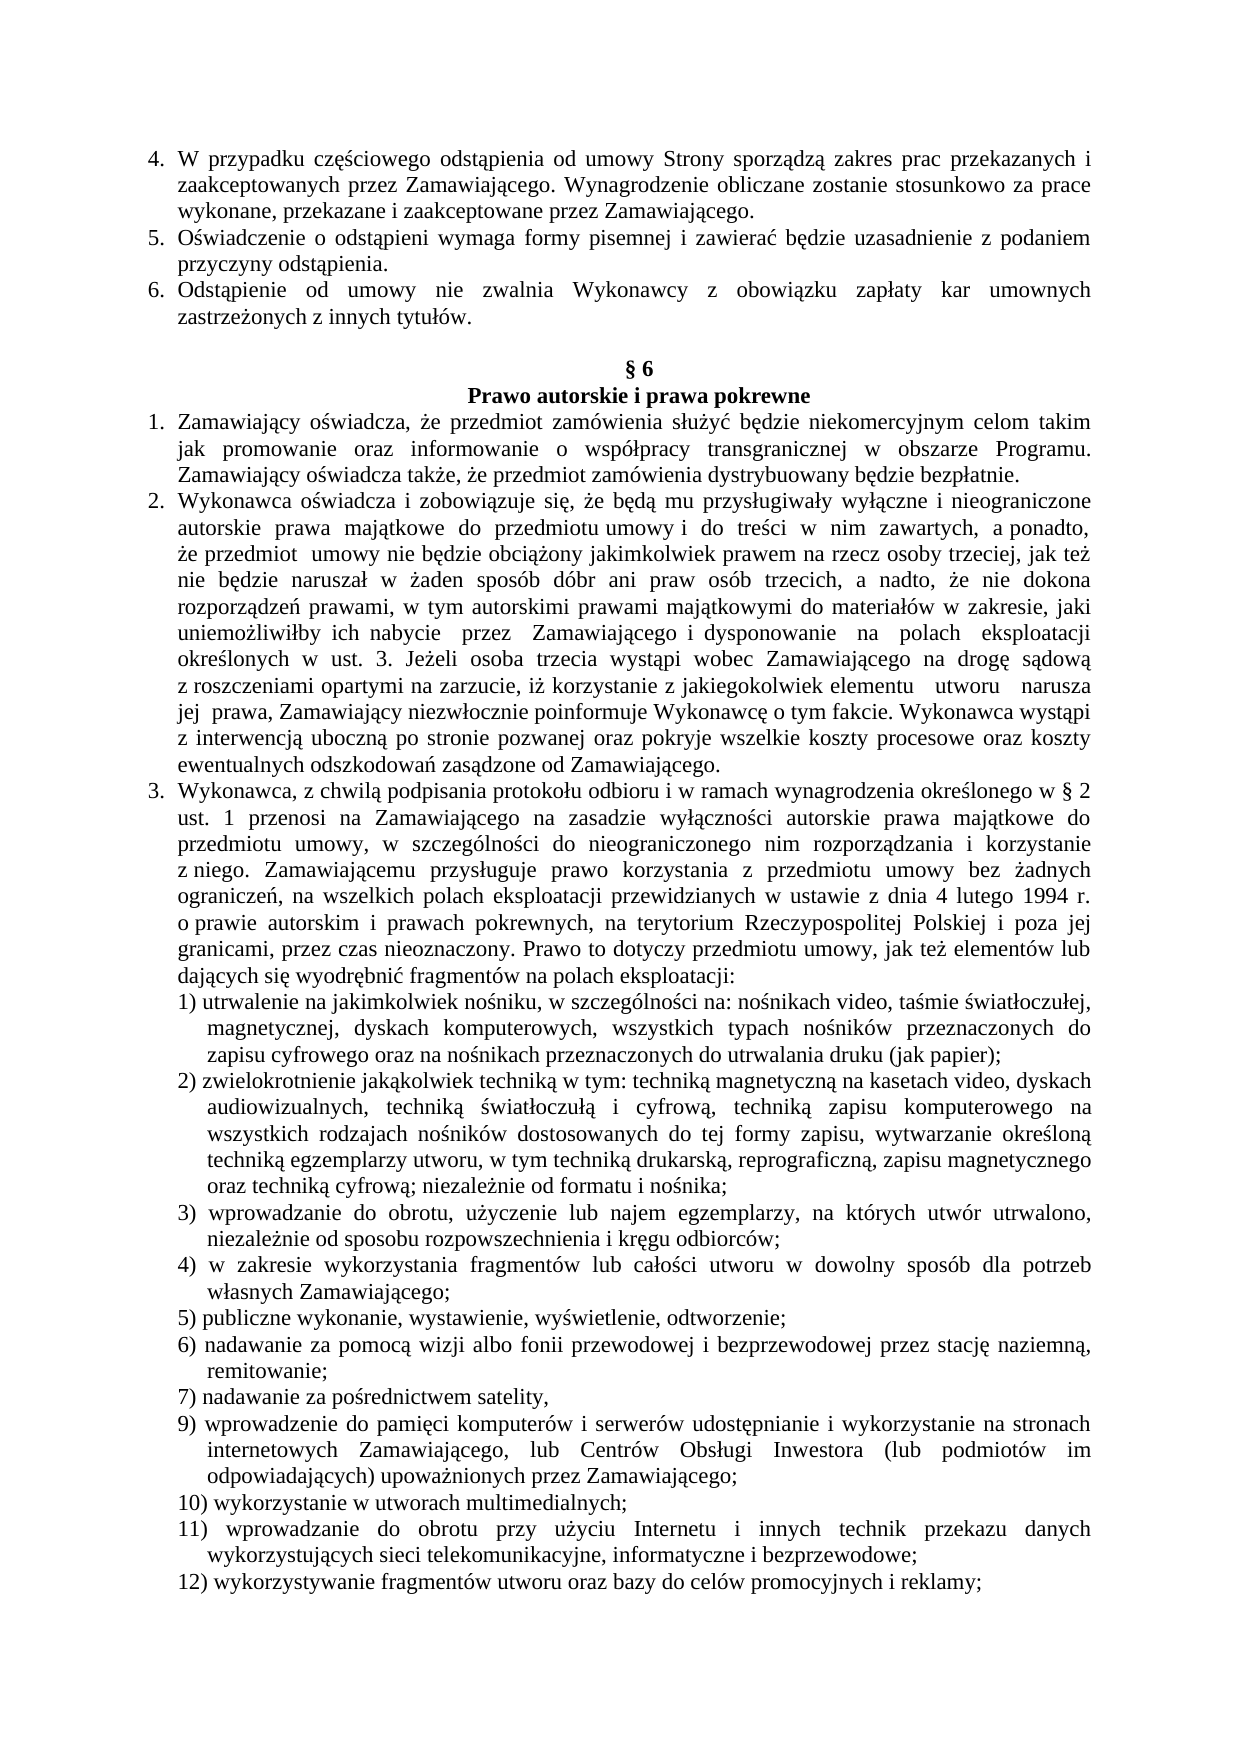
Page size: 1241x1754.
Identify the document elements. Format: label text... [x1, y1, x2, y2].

text 4) w zakresie wykorzystania fragmentów lub całości utworu w dowolny sposób dla potrzeb własnych Zamawiającego; [177, 1252, 1093, 1304]
text Prawo autorskie i prawa pokrewne [185, 382, 1093, 408]
text 1) utrwalenie na jakimkolwiek nośniku, w szczególności na: nośnikach video, taśmie światłoczułej, magnetycznej, dyskach komputerowych, wszystkich typach nośników przeznaczonych do zapisu cyfrowego oraz na nośnikach przeznaczonych do utrwalania druku (jak papier); [177, 988, 1093, 1067]
list Odstąpienie od umowy nie zwalnia Wykonawcy z obowiązku zapłaty kar umownych zastrzeżonych z innych tytułów. [148, 276, 1093, 329]
text 11) wprowadzanie do obrotu przy użyciu Internetu i innych technik przekazu danych wykorzystujących sieci telekomunikacyjne, informatyczne i bezprzewodowe; [177, 1515, 1093, 1568]
list Wykonawca oświadcza i zobowiązuje się, że będą mu przysługiwały wyłączne i nieograniczone autorskie prawa majątkowe do przedmiotu umowy i do treści w nim zawartych, a ponadto, że przedmiot umowy nie będzie obciążony jakimkolwiek prawem na rzecz osoby trzeciej, jak też nie będzie naruszał w żaden sposób dóbr ani praw osób trzecich, a nadto, że nie dokona rozporządzeń prawami, w tym autorskimi prawami majątkowymi do materiałów w zakresie, jaki uniemożliwiłby ich nabycie przez Zamawiającego i dysponowanie na polach eksploatacji określonych w ust. 3. Jeżeli osoba trzecia wystąpi wobec Zamawiającego na drogę sądową z roszczeniami opartymi na zarzucie, iż korzystanie z jakiegokolwiek elementu utworu narusza jej prawa, Zamawiający niezwłocznie poinformuje Wykonawcę o tym fakcie. Wykonawca wystąpi z interwencją uboczną po stronie pozwanej oraz pokryje wszelkie koszty procesowe oraz koszty ewentualnych odszkodowań zasądzone od Zamawiającego. [148, 487, 1093, 777]
list W przypadku częściowego odstąpienia od umowy Strony sporządzą zakres prac przekazanych i zaakceptowanych przez Zamawiającego. Wynagrodzenie obliczane zostanie stosunkowo za prace wykonane, przekazane i zaakceptowane przez Zamawiającego. [148, 145, 1093, 224]
text 6) nadawanie za pomocą wizji albo fonii przewodowej i bezprzewodowej przez stację naziemną, remitowanie; [177, 1331, 1093, 1383]
text § 6 [185, 356, 1093, 382]
text 2) zwielokrotnienie jakąkolwiek techniką w tym: techniką magnetyczną na kasetach video, dyskach audiowizualnych, techniką światłoczułą i cyfrową, techniką zapisu komputerowego na wszystkich rodzajach nośników dostosowanych do tej formy zapisu, wytwarzanie określoną techniką egzemplarzy utworu, w tym techniką drukarską, reprograficzną, zapisu magnetycznego oraz techniką cyfrową; niezależnie od formatu i nośnika; [177, 1067, 1093, 1199]
list Oświadczenie o odstąpieni wymaga formy pisemnej i zawierać będzie uzasadnienie z podaniem przyczyny odstąpienia. [148, 224, 1093, 276]
list Wykonawca, z chwilą podpisania protokołu odbioru i w ramach wynagrodzenia określonego w § 2 ust. 1 przenosi na Zamawiającego na zasadzie wyłączności autorskie prawa majątkowe do przedmiotu umowy, w szczególności do nieograniczonego nim rozporządzania i korzystanie z niego. Zamawiającemu przysługuje prawo korzystania z przedmiotu umowy bez żadnych ograniczeń, na wszelkich polach eksploatacji przewidzianych w ustawie z dnia 4 lutego 1994 r. o prawie autorskim i prawach pokrewnych, na terytorium Rzeczypospolitej Polskiej i poza jej granicami, przez czas nieoznaczony. Prawo to dotyczy przedmiotu umowy, jak też elementów lub dających się wyodrębnić fragmentów na polach eksploatacji: [148, 777, 1093, 988]
text 7) nadawanie za pośrednictwem satelity, [177, 1383, 1093, 1410]
list Zamawiający oświadcza, że przedmiot zamówienia służyć będzie niekomercyjnym celom takim jak promowanie oraz informowanie o współpracy transgranicznej w obszarze Programu. Zamawiający oświadcza także, że przedmiot zamówienia dystrybuowany będzie bezpłatnie. [148, 408, 1093, 487]
text 10) wykorzystanie w utworach multimedialnych; [177, 1489, 1093, 1515]
text 12) wykorzystywanie fragmentów utworu oraz bazy do celów promocyjnych i reklamy; [177, 1568, 1093, 1594]
text 9) wprowadzenie do pamięci komputerów i serwerów udostępnianie i wykorzystanie na stronach internetowych Zamawiającego, lub Centrów Obsługi Inwestora (lub podmiotów im odpowiadających) upoważnionych przez Zamawiającego; [177, 1410, 1093, 1489]
text 3) wprowadzanie do obrotu, użyczenie lub najem egzemplarzy, na których utwór utrwalono, niezależnie od sposobu rozpowszechnienia i kręgu odbiorców; [177, 1199, 1093, 1252]
text 5) publiczne wykonanie, wystawienie, wyświetlenie, odtworzenie; [177, 1304, 1093, 1331]
